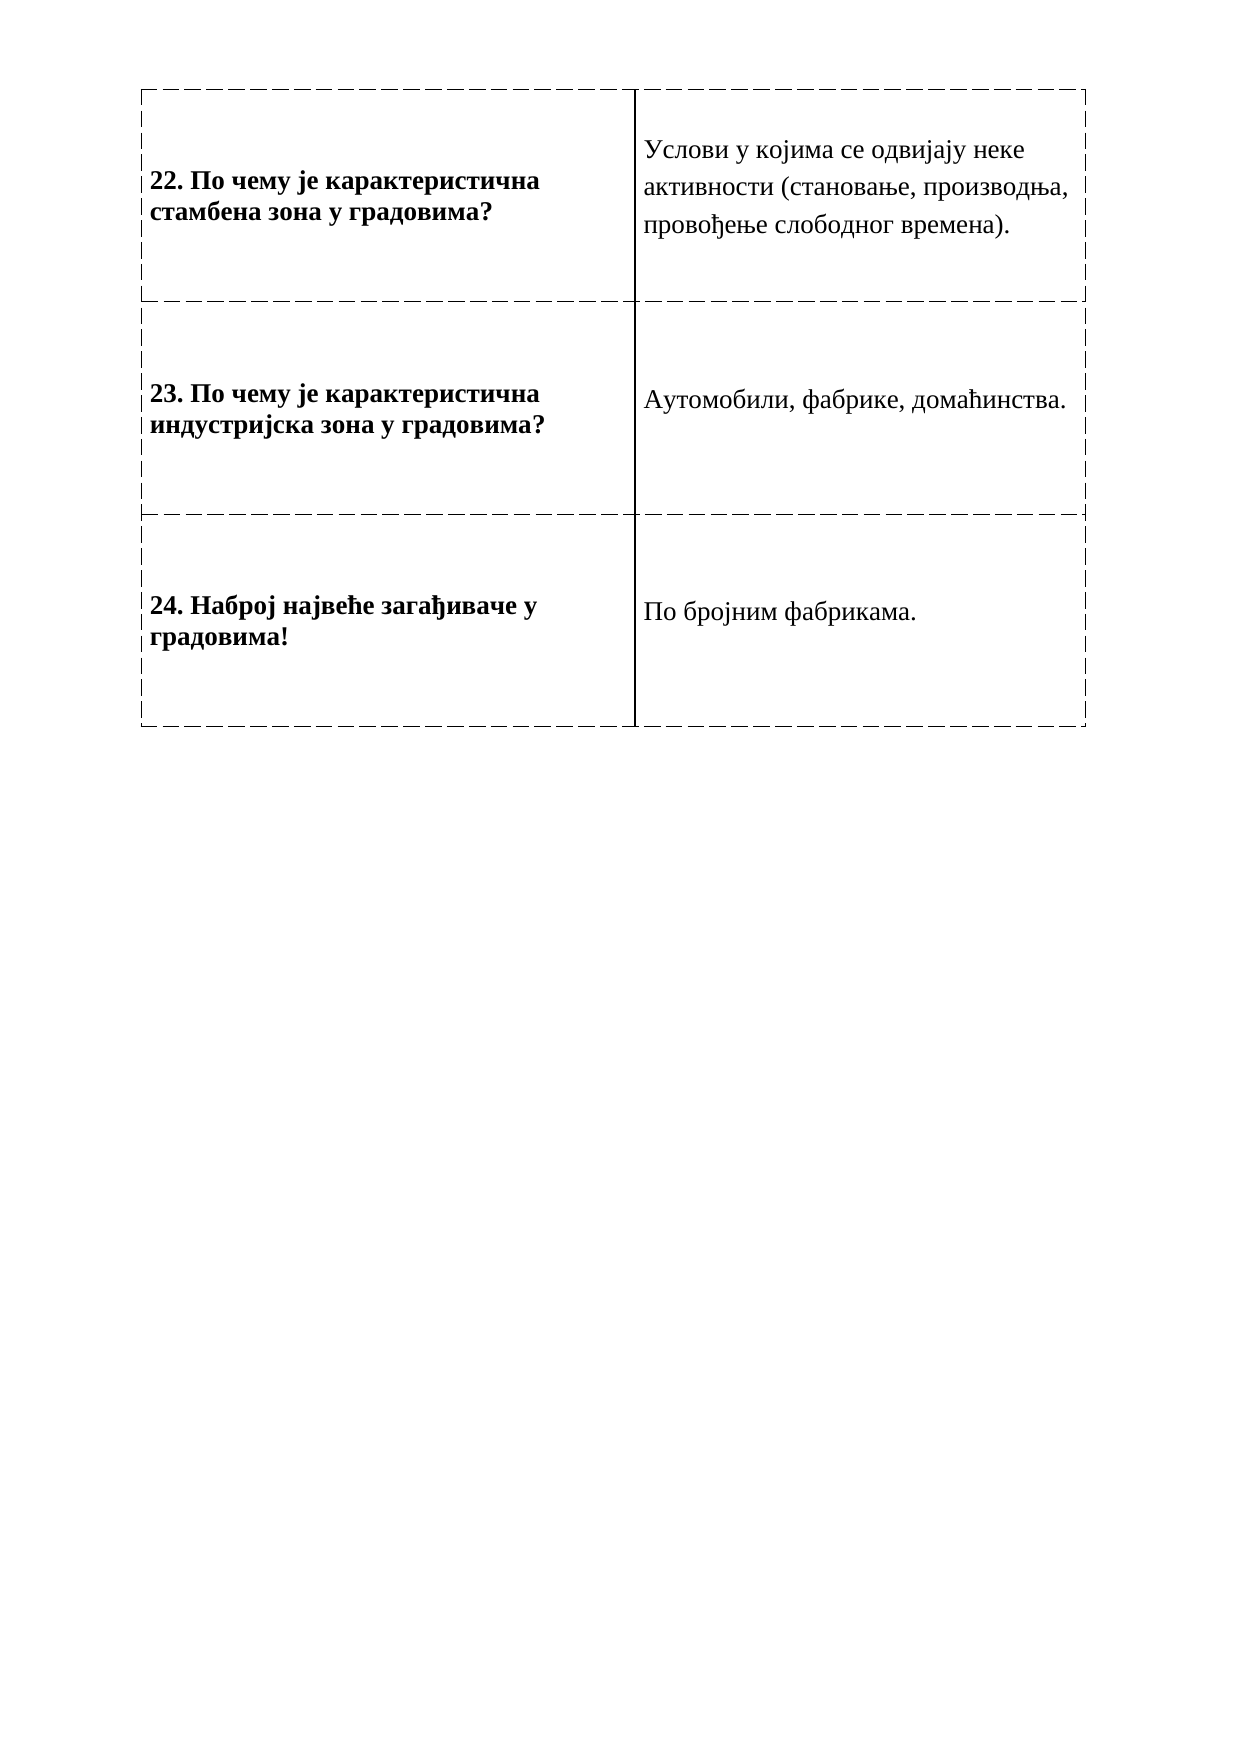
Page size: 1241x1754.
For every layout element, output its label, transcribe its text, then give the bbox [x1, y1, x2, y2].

table_cell По бројним фабрикама. [636, 514, 1085, 726]
table_cell Аутомобили, фабрике, домаћинства. [636, 301, 1085, 514]
table_cell 22. По чему је карактеристична стамбена зона у градовима? [141, 89, 634, 301]
table_cell 24. Наброј највеће загађиваче у градовима! [141, 514, 634, 726]
table_cell 23. По чему је карактеристична индустријска зона у градовима? [141, 301, 634, 514]
table_cell Услови у којима се одвијају неке активности (становање, производња, провођење слободног времена). [636, 89, 1085, 301]
